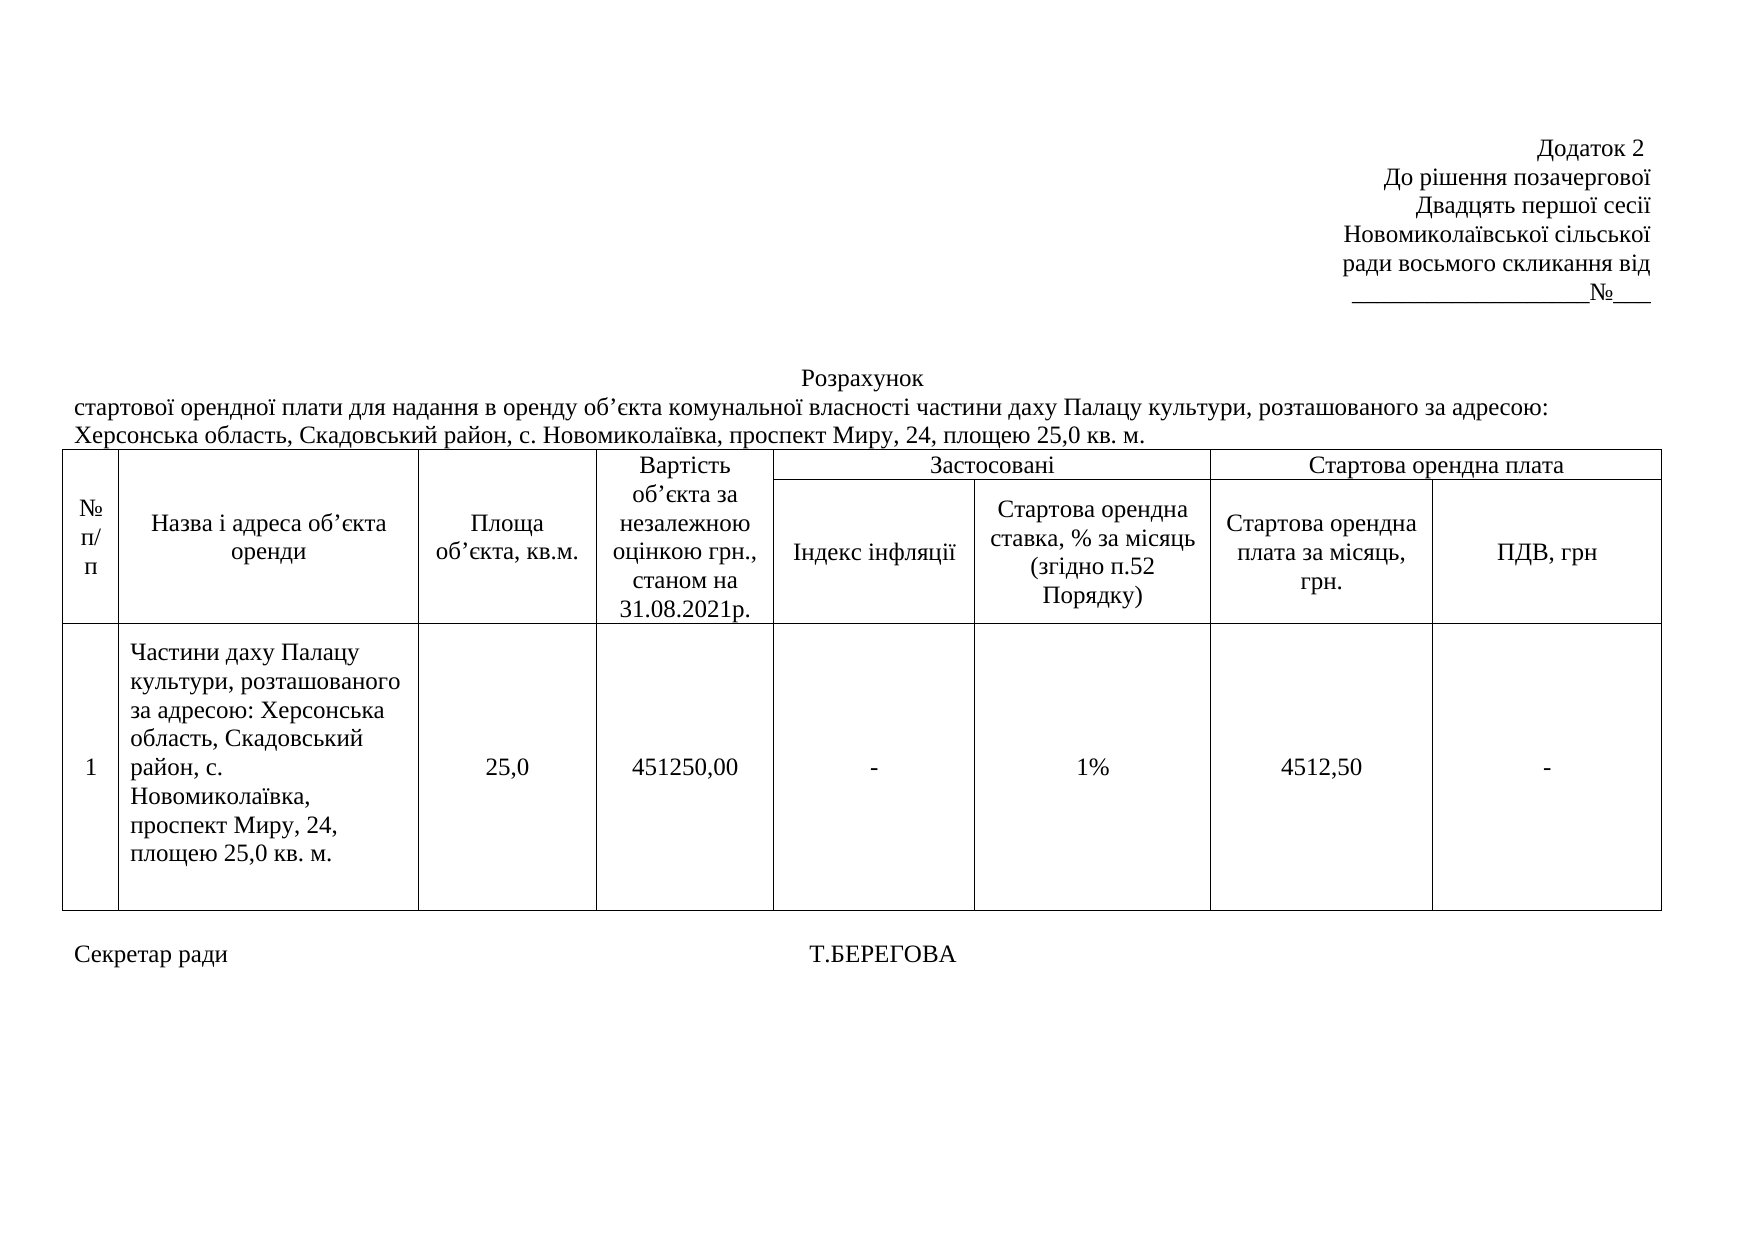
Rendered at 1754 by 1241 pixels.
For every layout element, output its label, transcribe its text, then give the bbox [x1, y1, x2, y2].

table_header Стартова орендна плата [1211, 450, 1661, 479]
table_cell 4512,50 [1211, 624, 1432, 910]
text До рішення позачергової [74, 162, 1651, 190]
text Новомиколаївської сільської [74, 219, 1651, 248]
table_header Площа об’єкта, кв.м. [419, 450, 596, 623]
table_header Назва і адреса об’єкта оренди [119, 450, 418, 623]
text Розрахунок [74, 363, 1651, 392]
table_cell 1% [975, 624, 1210, 910]
text ___________________№___ [74, 277, 1651, 305]
table_cell Індекс інфляції [774, 480, 974, 623]
text Додаток 2 [1256, 133, 1651, 162]
table_header Вартість об’єкта за незалежною оцінкою грн., станом на 31.08.2021р. [597, 450, 773, 623]
table_cell - [1433, 624, 1661, 910]
text стартової орендної плати для надання в оренду об’єкта комунальної власності частини даху Палацу культури, розташованого за адресою: Херсонська область, Скадовський район, с. Новомиколаївка, проспект Миру, 24, площею 25,0 кв. м. [74, 392, 1651, 449]
text Двадцять першої сесії [74, 190, 1651, 219]
table_cell Частини даху Палацу культури, розташованого за адресою: Херсонська область, Скадовський район, с. Новомиколаївка, проспект Миру, 24, площею 25,0 кв. м. [119, 624, 418, 910]
table_cell 1 [63, 624, 118, 910]
text ради восьмого скликання від [74, 248, 1651, 277]
table_header № п/п [63, 450, 118, 623]
table_cell 25,0 [419, 624, 596, 910]
text Секретар ради Т.БЕРЕГОВА [74, 939, 1651, 968]
table_cell Стартова орендна плата за місяць, грн. [1211, 480, 1432, 623]
table_cell 451250,00 [597, 624, 773, 910]
table_cell - [774, 624, 974, 910]
table_cell ПДВ, грн [1433, 480, 1661, 623]
table_header Застосовані [774, 450, 1210, 479]
table_cell Стартова орендна ставка, % за місяць (згідно п.52 Порядку) [975, 480, 1210, 623]
